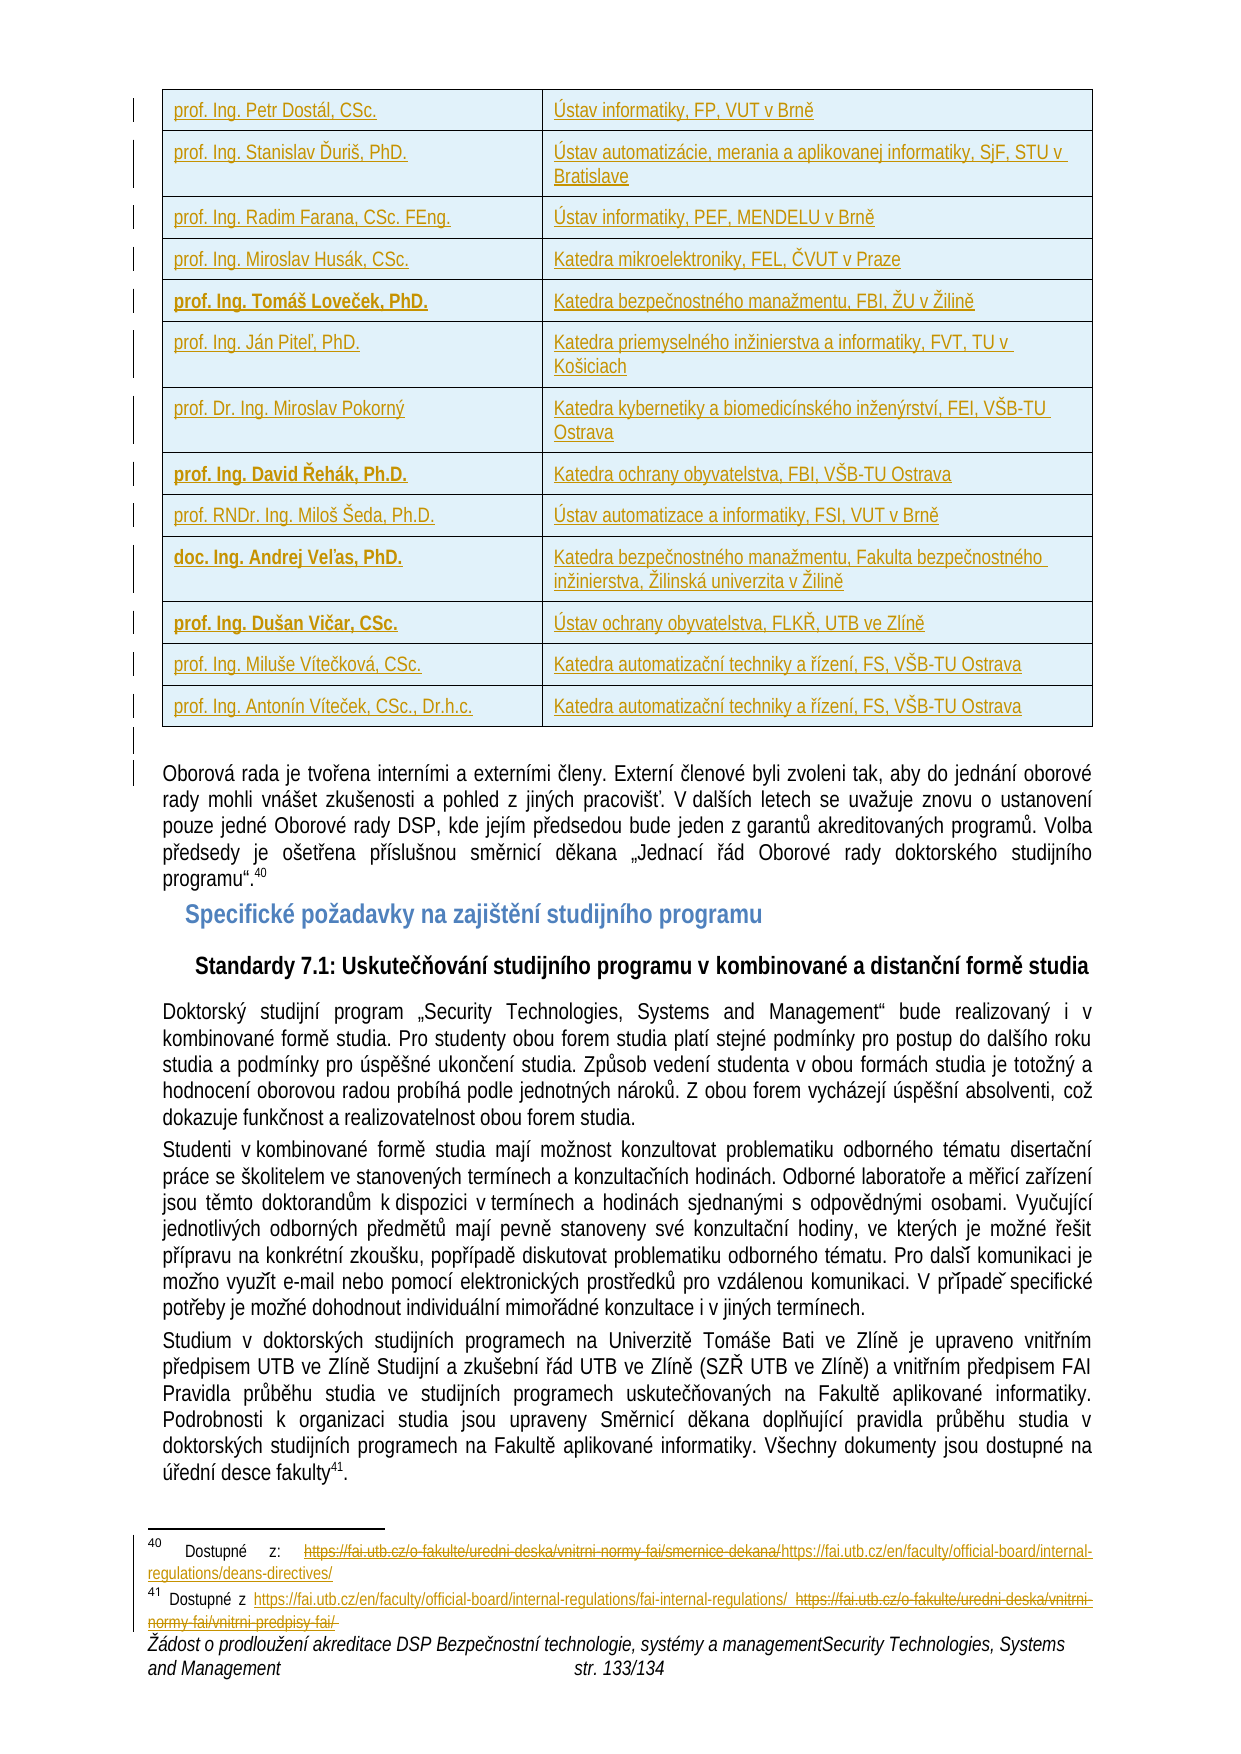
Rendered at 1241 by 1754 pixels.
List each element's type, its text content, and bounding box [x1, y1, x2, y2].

text Studenti v kombinované formě studia mají možnost konzultovat problematiku odborného tématu disertační práce se školitelem ve stanovených termínech a konzultačních hodinách. Odborné laboratoře a měřicí zařízení jsou těmto doktorandům k dispozici v termínech a hodinách sjednanými s odpovědnými osobami. Vyučující jednotlivých odborných předmětů mají pevně stanoveny své konzultační hodiny, ve kterých je možné řešit přípravu na konkrétní zkoušku, popřípadě diskutovat problematiku odborného tématu. Pro další komunikaci je možno využít e-mail nebo pomocí elektronických prostředků pro vzdálenou komunikaci. V případě specifické potřeby je možné dohodnout individuální mimořádné konzultace i v jiných termínech. [162, 1136, 1092, 1321]
text Oborová rada je tvořena interními a externími členy. Externí členové byli zvoleni tak, aby do jednání oborové rady mohli vnášet zkušenosti a pohled z jiných pracovišť. V dalších letech se uvažuje znovu o ustanovení pouze jedné Oborové rady DSP, kde jejím předsedou bude jeden z garantů akreditovaných programů. Volba předsedy je ošetřena příslušnou směrnicí děkana „Jednací řád Oborové rady doktorského studijního programu“. [162, 760, 1092, 892]
text Doktorský studijní program „Security Technologies, Systems and Management“ bude realizovaný i v kombinované formě studia. Pro studenty obou forem studia platí stejné podmínky pro postup do dalšího roku studia a podmínky pro úspěšné ukončení studia. Způsob vedení studenta v obou formách studia je totožný a hodnocení oborovou radou probíhá podle jednotných nároků. Z obou forem vycházejí úspěšní absolventi, což dokazuje funkčnost a realizovatelnost obou forem studia. [162, 998, 1092, 1130]
subtitle Specifické požadavky na zajištění studijního programu [185, 898, 1092, 929]
subtitle Standardy 7.1: Uskutečňování studijního programu v kombinované a distanční formě studia [195, 951, 1092, 979]
text Studium v doktorských studijních programech na Univerzitě Tomáše Bati ve Zlíně je upraveno vnitřním předpisem UTB ve Zlíně Studijní a zkušební řád UTB ve Zlíně (SZŘ UTB ve Zlíně) a vnitřním předpisem FAI Pravidla průběhu studia ve studijních programech uskutečňovaných na Fakultě aplikované informatiky. Podrobnosti k organizaci studia jsou upraveny Směrnicí děkana doplňující pravidla průběhu studia v doktorských studijních programech na Fakultě aplikované informatiky. Všechny dokumenty jsou dostupné na úřední desce fakulty. [162, 1327, 1092, 1485]
